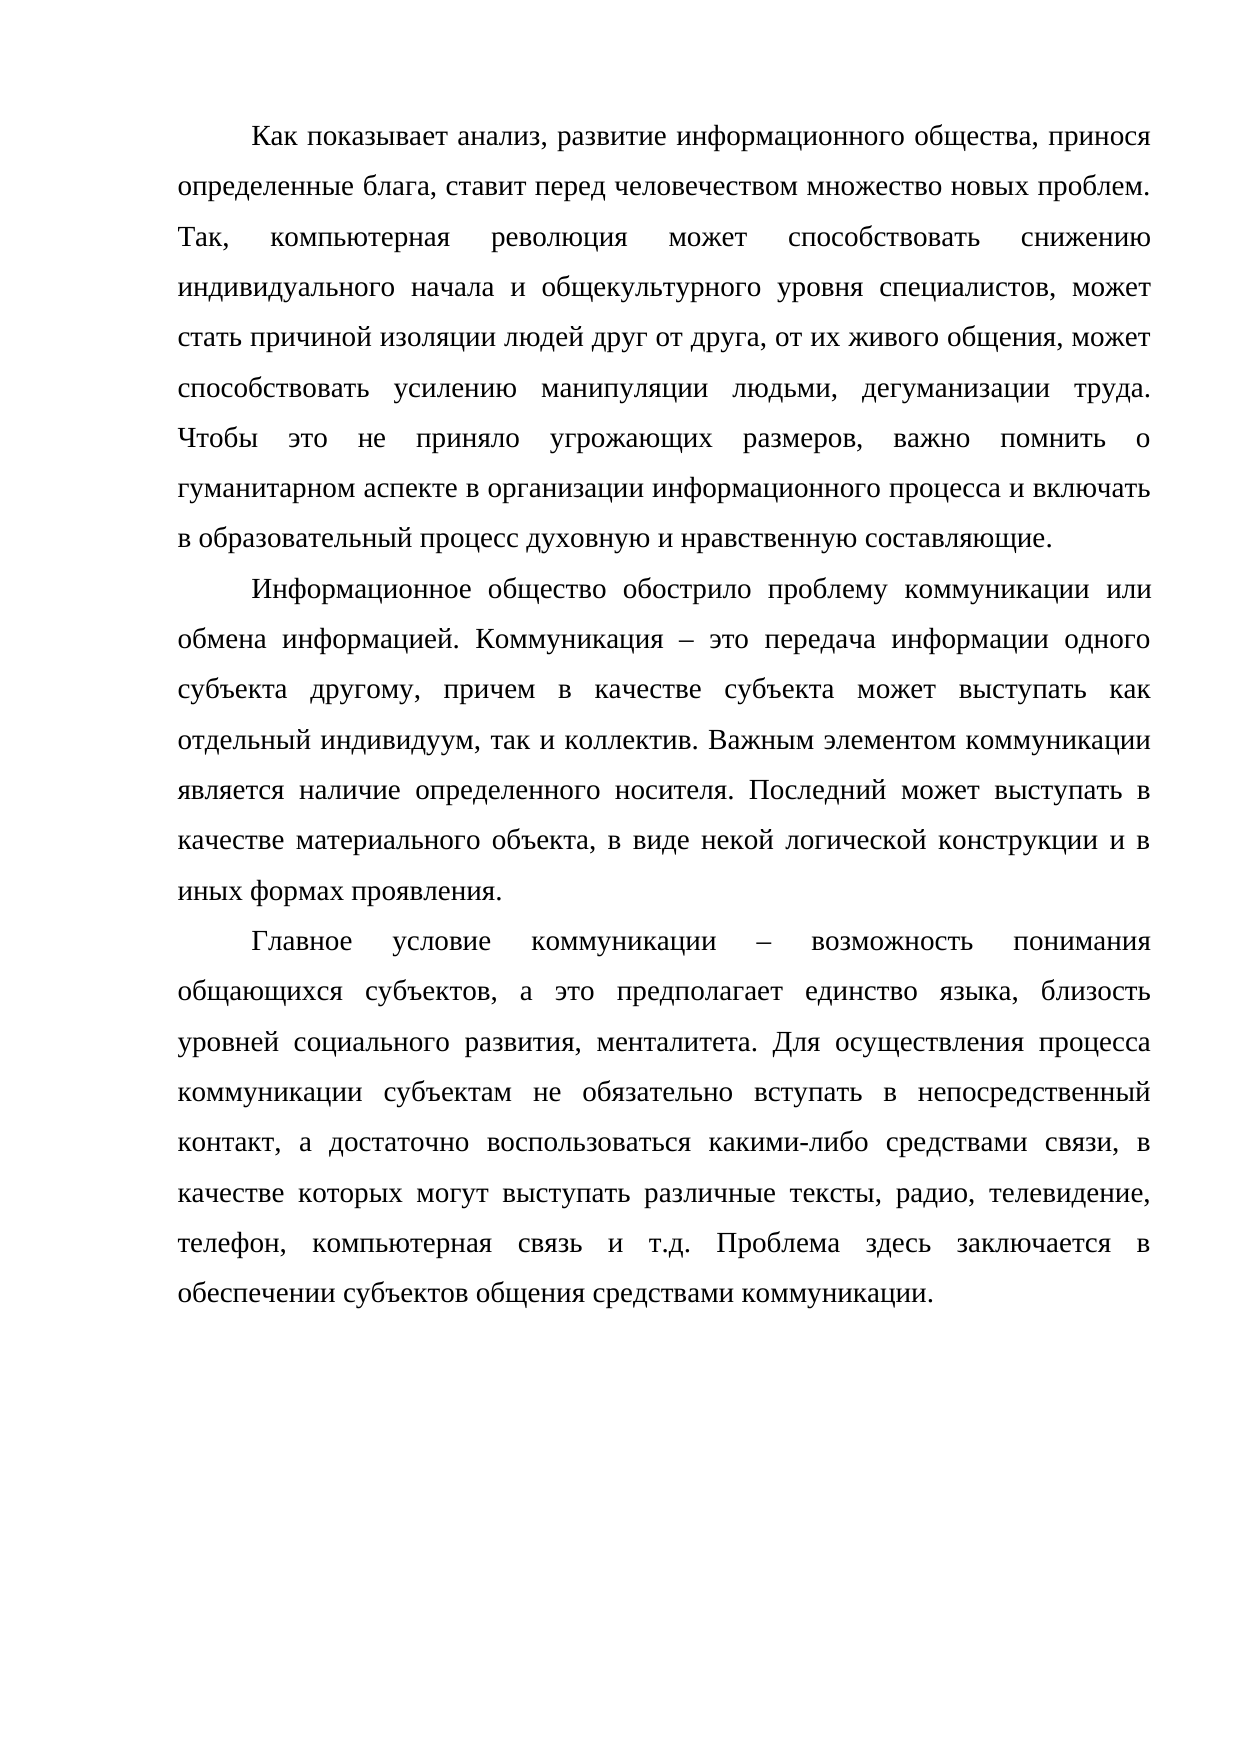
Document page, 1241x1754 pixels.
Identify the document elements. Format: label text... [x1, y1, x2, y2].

text Информационное общество обострило проблему коммуникации или обмена информацией. Коммуникация – это передача информации одного субъекта другому, причем в качестве субъекта может выступать как отдельный индивидуум, так и коллектив. Важным элементом коммуникации является наличие определенного носителя. Последний может выступать в качестве материального объекта, в виде некой логической конструкции и в иных формах проявления. [177, 571, 1152, 906]
text Главное условие коммуникации – возможность понимания общающихся субъектов, а это предполагает единство языка, близость уровней социального развития, менталитета. Для осуществления процесса коммуникации субъектам не обязательно вступать в непосредственный контакт, а достаточно воспользоваться какими-либо средствами связи, в качестве которых могут выступать различные тексты, радио, телевидение, телефон, компьютерная связь и т.д. Проблема здесь заключается в обеспечении субъектов общения средствами коммуникации. [177, 923, 1152, 1309]
text Как показывает анализ, развитие информационного общества, принося определенные блага, ставит перед человечеством множество новых проблем. Так, компьютерная революция может способствовать снижению индивидуального начала и общекультурного уровня специалистов, может стать причиной изоляции людей друг от друга, от их живого общения, может способствовать усилению манипуляции людьми, дегуманизации труда. Чтобы это не приняло угрожающих размеров, важно помнить о гуманитарном аспекте в организации информационного процесса и включать в образовательный процесс духовную и нравственную составляющие. [177, 118, 1152, 554]
